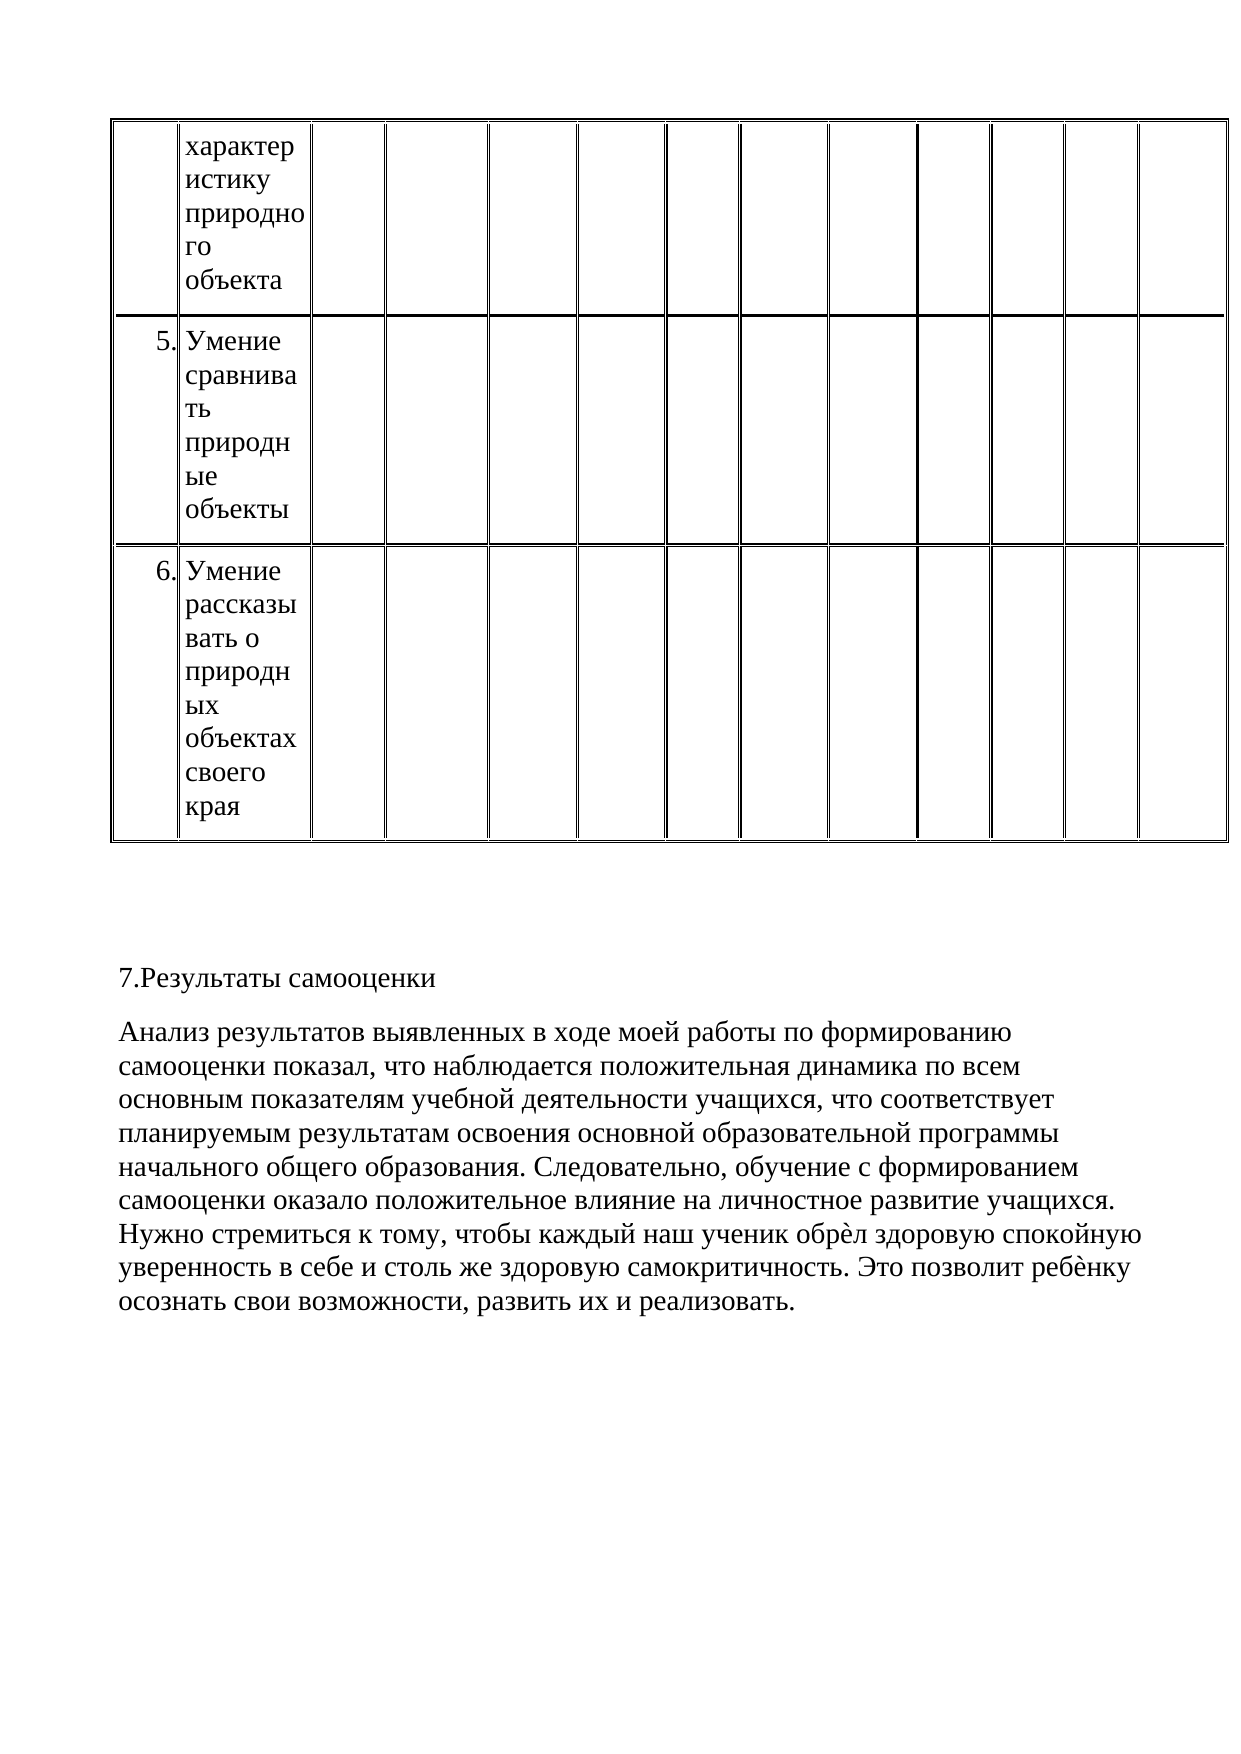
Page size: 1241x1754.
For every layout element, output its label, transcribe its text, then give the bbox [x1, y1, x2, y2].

table_cell [740, 547, 828, 840]
table_cell [668, 317, 738, 543]
table_cell [830, 317, 916, 543]
table_cell [489, 547, 577, 840]
table_cell [1066, 317, 1137, 543]
text 7.Результаты самооценки [118, 960, 1152, 994]
table_cell [829, 547, 917, 840]
table_cell Умение сравнивать природные объекты [180, 317, 310, 543]
table_cell [312, 547, 386, 840]
table_cell [1065, 547, 1138, 840]
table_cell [179, 122, 312, 314]
table_cell [917, 543, 991, 840]
table_cell [114, 122, 179, 314]
table_cell [578, 120, 666, 314]
table_cell [312, 122, 386, 314]
table_cell [579, 317, 664, 543]
table_cell Умение рассказывать о природных объектах своего края [179, 547, 312, 840]
table_cell [114, 314, 177, 543]
table_cell [991, 547, 1064, 840]
table_cell [1139, 543, 1226, 840]
table_cell [917, 120, 991, 314]
table_cell [578, 543, 666, 840]
text Анализ результатов выявленных в ходе моей работы по формированию самооценки показал, что наблюдается положительная динамика по всем основным показателям учебной деятельности учащихся, что соответствует планируемым результатам освоения основной образовательной программы начального общего образования. Следовательно, обучение с формированием самооценки оказало положительное влияние на личностное развитие учащихся. [118, 1014, 1152, 1216]
table_cell [1139, 122, 1226, 314]
table_cell [313, 317, 384, 543]
table_cell [919, 317, 989, 543]
table_cell [490, 317, 576, 543]
text Нужно стремиться к тому, чтобы каждый наш ученик обрѐл здоровую спокойную уверенность в себе и столь же здоровую самокритичность. Это позволит ребѐнку осознать свои возможности, развить их и реализовать. [118, 1216, 1152, 1316]
table_cell [387, 317, 487, 543]
table_cell [386, 547, 489, 840]
table_cell [1140, 314, 1226, 543]
table_cell [114, 543, 179, 840]
table_cell [993, 317, 1063, 543]
table_cell [740, 122, 828, 314]
table_cell [1065, 122, 1138, 314]
table_cell [666, 543, 740, 840]
table_cell [666, 120, 740, 314]
table_cell [386, 122, 489, 314]
table_cell [829, 120, 917, 314]
table_cell [489, 122, 577, 314]
table_cell [991, 122, 1064, 314]
table_cell [742, 317, 827, 543]
